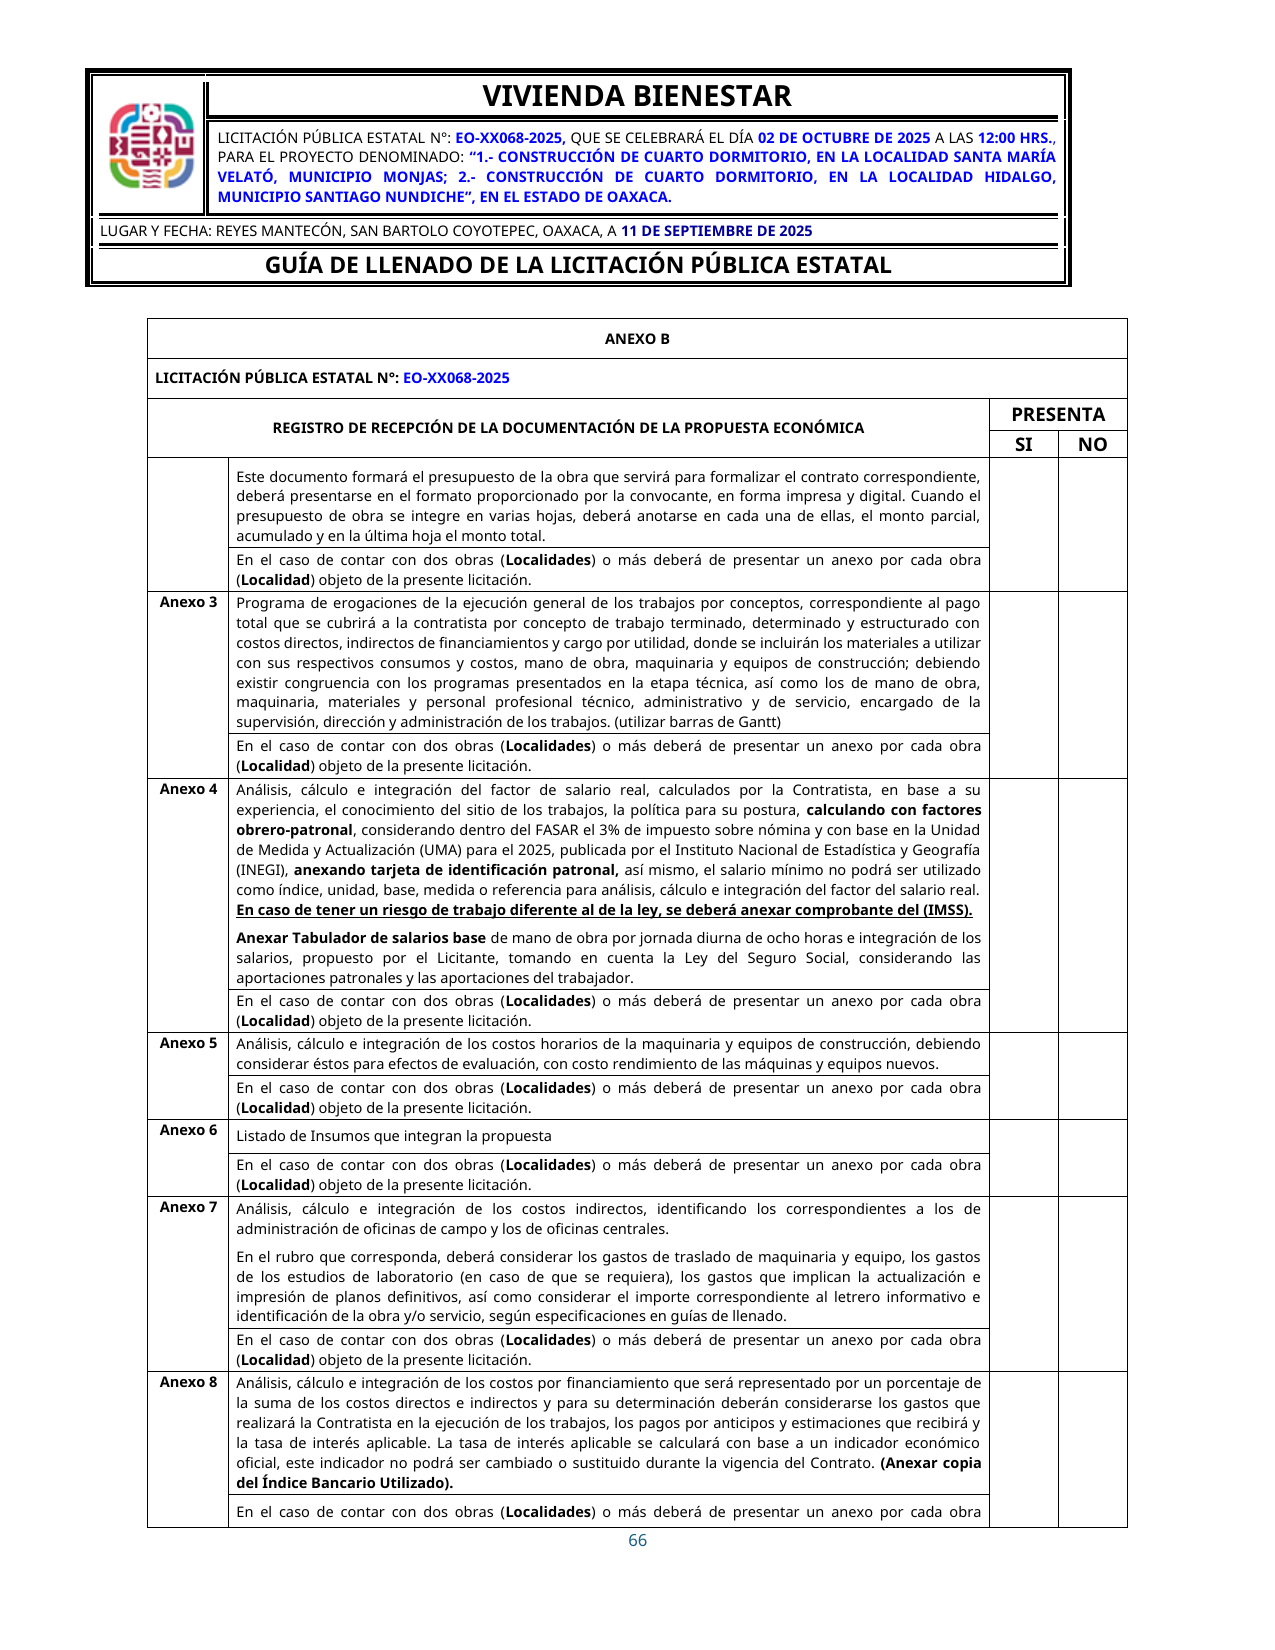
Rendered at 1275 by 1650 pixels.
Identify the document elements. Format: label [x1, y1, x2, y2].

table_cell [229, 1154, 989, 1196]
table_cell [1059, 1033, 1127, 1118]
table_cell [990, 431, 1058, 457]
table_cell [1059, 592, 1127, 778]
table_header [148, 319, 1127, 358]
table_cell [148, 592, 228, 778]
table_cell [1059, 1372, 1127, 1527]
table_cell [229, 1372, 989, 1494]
picture [98, 95, 203, 194]
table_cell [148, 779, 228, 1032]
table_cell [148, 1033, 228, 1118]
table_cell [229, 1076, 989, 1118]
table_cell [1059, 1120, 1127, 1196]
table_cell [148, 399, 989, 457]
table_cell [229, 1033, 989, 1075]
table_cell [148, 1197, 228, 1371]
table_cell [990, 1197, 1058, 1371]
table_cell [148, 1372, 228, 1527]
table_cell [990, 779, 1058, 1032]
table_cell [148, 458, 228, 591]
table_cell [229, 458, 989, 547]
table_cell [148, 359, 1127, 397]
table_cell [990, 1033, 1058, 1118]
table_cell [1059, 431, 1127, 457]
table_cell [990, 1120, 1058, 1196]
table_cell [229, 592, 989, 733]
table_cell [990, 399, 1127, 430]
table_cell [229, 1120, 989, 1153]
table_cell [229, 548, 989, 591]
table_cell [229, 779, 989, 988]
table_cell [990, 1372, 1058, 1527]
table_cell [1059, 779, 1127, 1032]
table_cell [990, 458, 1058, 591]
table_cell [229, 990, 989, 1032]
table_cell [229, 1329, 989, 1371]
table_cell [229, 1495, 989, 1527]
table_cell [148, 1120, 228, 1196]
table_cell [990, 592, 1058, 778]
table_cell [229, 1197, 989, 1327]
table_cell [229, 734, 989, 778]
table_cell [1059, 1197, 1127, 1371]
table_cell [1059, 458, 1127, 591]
